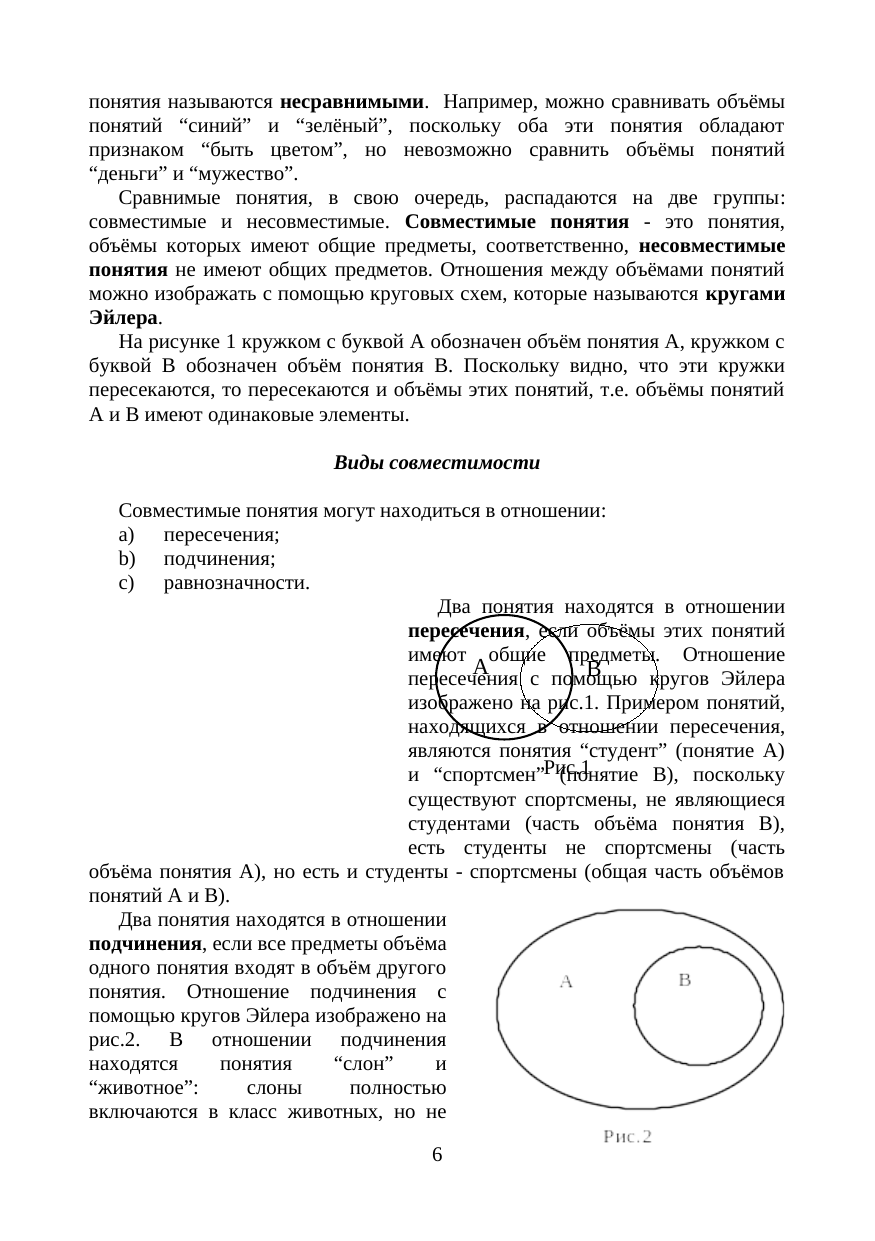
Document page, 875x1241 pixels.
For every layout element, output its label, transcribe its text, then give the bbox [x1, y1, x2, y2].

list пересечения; [89, 522, 785, 546]
text Два понятия находятся в отношении пересечения, если объёмы этих понятий имеют общие предметы. Отношение пересечения с помощью кругов Эйлера изображено на рис.1. Примером понятий, находящихся в отношении пересечения, являются понятия “студент” (понятие А) и “спортсмен” (понятие В), поскольку существуют спортсмены, не являющиеся студентами (часть объёма понятия В), есть студенты не спортсмены (часть объёма понятия А), но есть и студенты - спортсмены (общая часть объёмов понятий А и В). [89, 594, 785, 907]
list подчинения; [89, 546, 785, 570]
text Виды совместимости [89, 449, 785, 474]
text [89, 89, 785, 185]
text Совместимые понятия могут находиться в отношении: [89, 498, 785, 522]
text На рисунке 1 кружком с буквой А обозначен объём понятия А, кружком с буквой В обозначен объём понятия В. Поскольку видно, что эти кружки пересекаются, то пересекаются и объёмы этих понятий, т.е. объёмы понятий А и В имеют одинаковые элементы. [89, 329, 785, 426]
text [89, 907, 785, 1123]
list равнозначности. [89, 570, 785, 594]
text Сравнимые понятия, в свою очередь, распадаются на две группы: совместимые и несовместимые. Совместимые понятия - это понятия, объёмы которых имеют общие предметы, соответственно, несовместимые понятия не имеют общих предметов. Отношения между объёмами понятий можно изображать с помощью круговых схем, которые называются кругами Эйлера. [89, 185, 785, 329]
